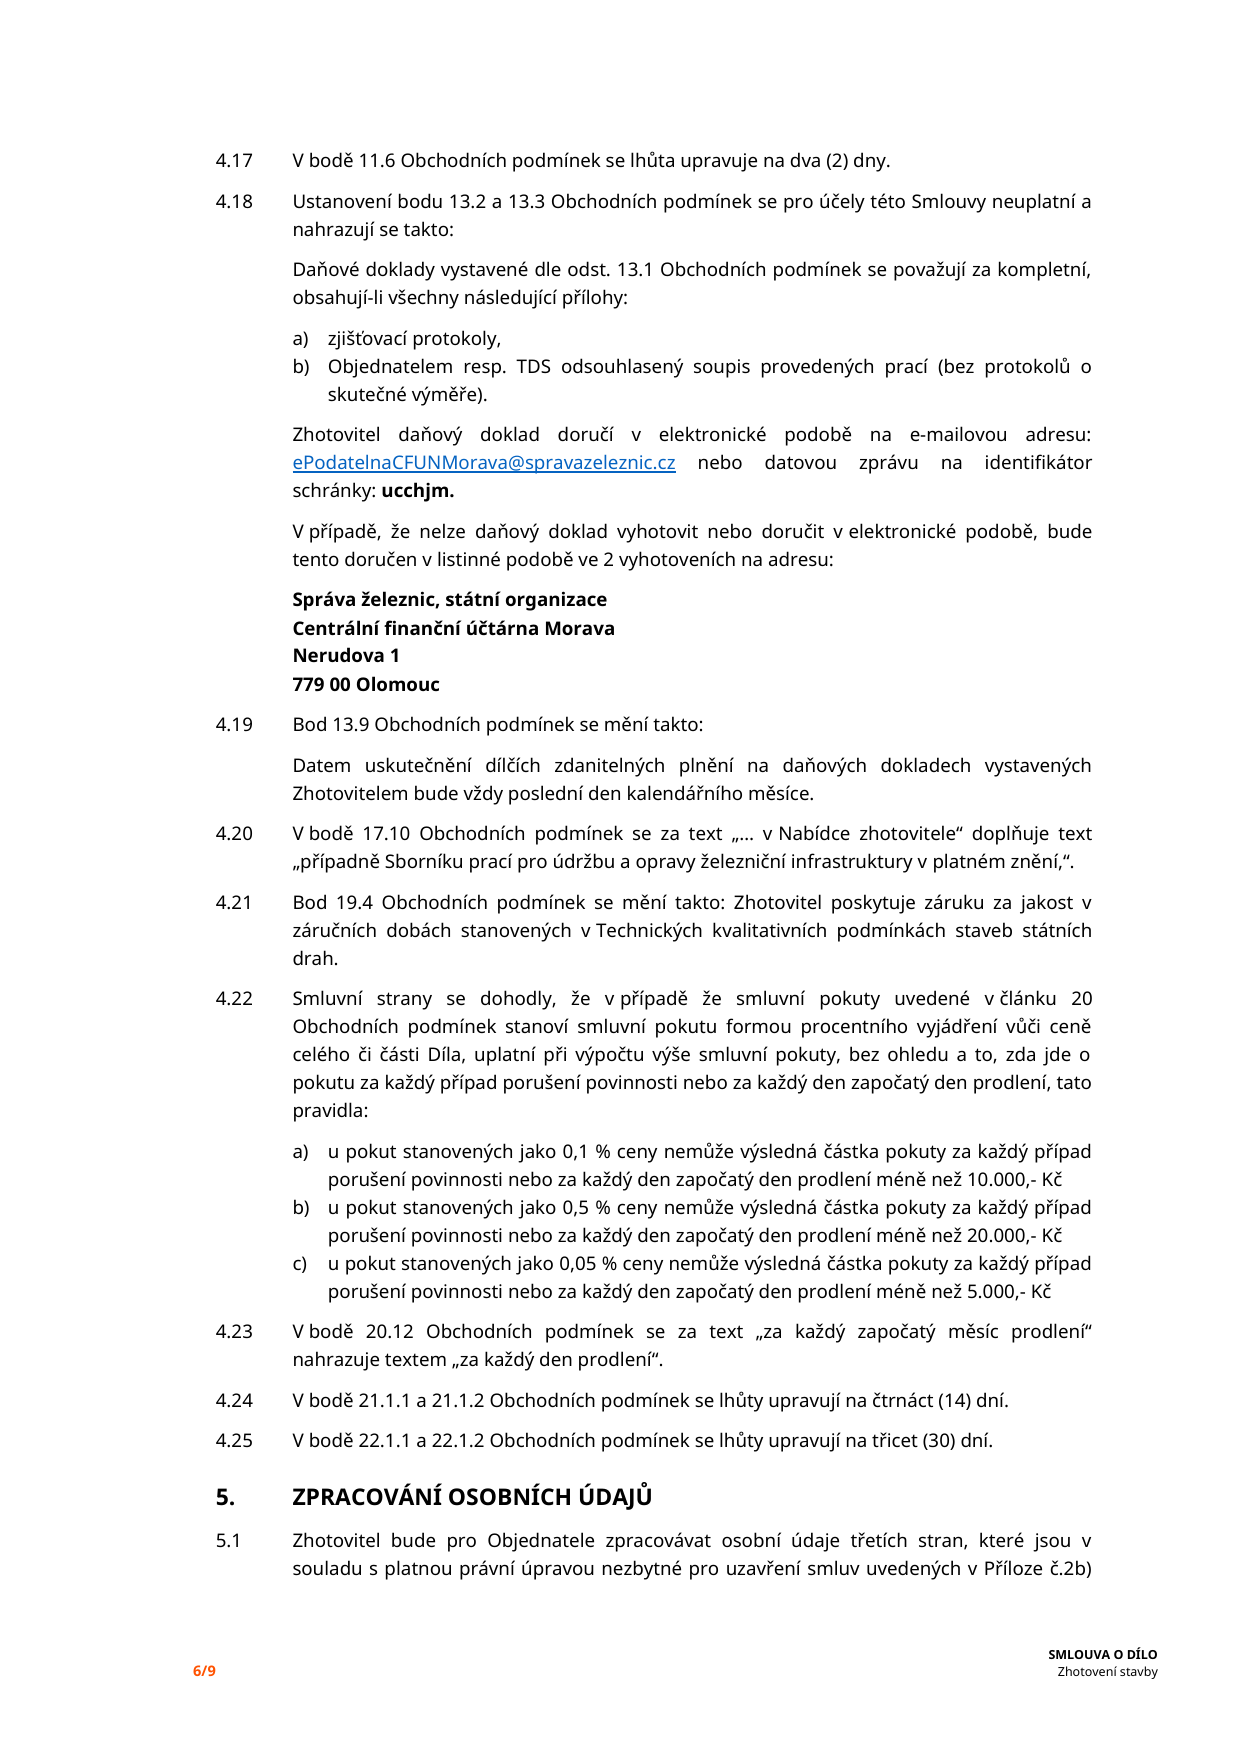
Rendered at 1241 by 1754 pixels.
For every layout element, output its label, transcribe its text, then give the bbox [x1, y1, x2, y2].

text Nerudova 1 [292, 643, 1093, 668]
list zjišťovací protokoly, [292, 325, 1093, 351]
text V bodě 22.1.1 a 22.1.2 Obchodních podmínek se lhůty upravují na třicet (30) dní. [216, 1428, 1093, 1453]
text Bod 13.9 Obchodních podmínek se mění takto: [216, 711, 1093, 737]
text V bodě 17.10 Obchodních podmínek se za text „… v Nabídce zhotovitele“ doplňuje text „případně Sborníku prací pro údržbu a opravy železniční infrastruktury v platném znění,“. [216, 820, 1093, 874]
text Centrální finanční účtárna Morava [292, 615, 1093, 640]
list Datem uskutečnění dílčích zdanitelných plnění na daňových dokladech vystavených Zhotovitelem bude vždy poslední den kalendářního měsíce. [292, 752, 1093, 805]
text Daňové doklady vystavené dle odst. 13.1 Obchodních podmínek se považují za kompletní, obsahují-li všechny následující přílohy: [292, 257, 1093, 310]
text Správa železnic, státní organizace [292, 587, 1093, 612]
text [216, 1528, 1093, 1581]
text Smluvní strany se dohodly, že v případě že smluvní pokuty uvedené v článku 20 Obchodních podmínek stanoví smluvní pokutu formou procentního vyjádření vůči ceně celého či části Díla, uplatní při výpočtu výše smluvní pokuty, bez ohledu a to, zda jde o pokutu za každý případ porušení povinnosti nebo za každý den započatý den prodlení, tato pravidla: [216, 986, 1093, 1123]
text V bodě 20.12 Obchodních podmínek se za text „za každý započatý měsíc prodlení“ nahrazuje textem „za každý den prodlení“. [216, 1319, 1093, 1372]
list u pokut stanovených jako 0,1 % ceny nemůže výsledná částka pokuty za každý případ porušení povinnosti nebo za každý den započatý den prodlení méně než 10.000,- Kč [292, 1138, 1093, 1192]
text ZPRACOVÁNÍ OSOBNÍCH ÚDAJŮ [216, 1481, 1093, 1512]
text V bodě 21.1.1 a 21.1.2 Obchodních podmínek se lhůty upravují na čtrnáct (14) dní. [216, 1387, 1093, 1413]
text Ustanovení bodu 13.2 a 13.3 Obchodních podmínek se pro účely této Smlouvy neuplatní a nahrazují se takto: [216, 188, 1093, 242]
text 779 00 Olomouc [292, 671, 1093, 696]
text Bod 19.4 Obchodních podmínek se mění takto: Zhotovitel poskytuje záruku za jakost v záručních dobách stanovených v Technických kvalitativních podmínkách staveb státních drah. [216, 889, 1093, 971]
text Zhotovitel daňový doklad doručí v elektronické podobě na e-mailovou adresu: ePodatelnaCFUNMorava@spravazeleznic.cz nebo datovou zprávu na identifikátor schránky: ucchjm. [292, 422, 1093, 503]
text u pokut stanovených jako 0,05 % ceny nemůže výsledná částka pokuty za každý případ porušení povinnosti nebo za každý den započatý den prodlení méně než 5.000,- Kč [292, 1250, 1093, 1304]
text Objednatelem resp. TDS odsouhlasený soupis provedených prací (bez protokolů o skutečné výměře). [292, 353, 1093, 407]
text V případě, že nelze daňový doklad vyhotovit nebo doručit v elektronické podobě, bude tento doručen v listinné podobě ve 2 vyhotoveních na adresu: [292, 518, 1093, 572]
text V bodě 11.6 Obchodních podmínek se lhůta upravuje na dva (2) dny. [216, 147, 1093, 173]
text u pokut stanovených jako 0,5 % ceny nemůže výsledná částka pokuty za každý případ porušení povinnosti nebo za každý den započatý den prodlení méně než 20.000,- Kč [292, 1194, 1093, 1248]
